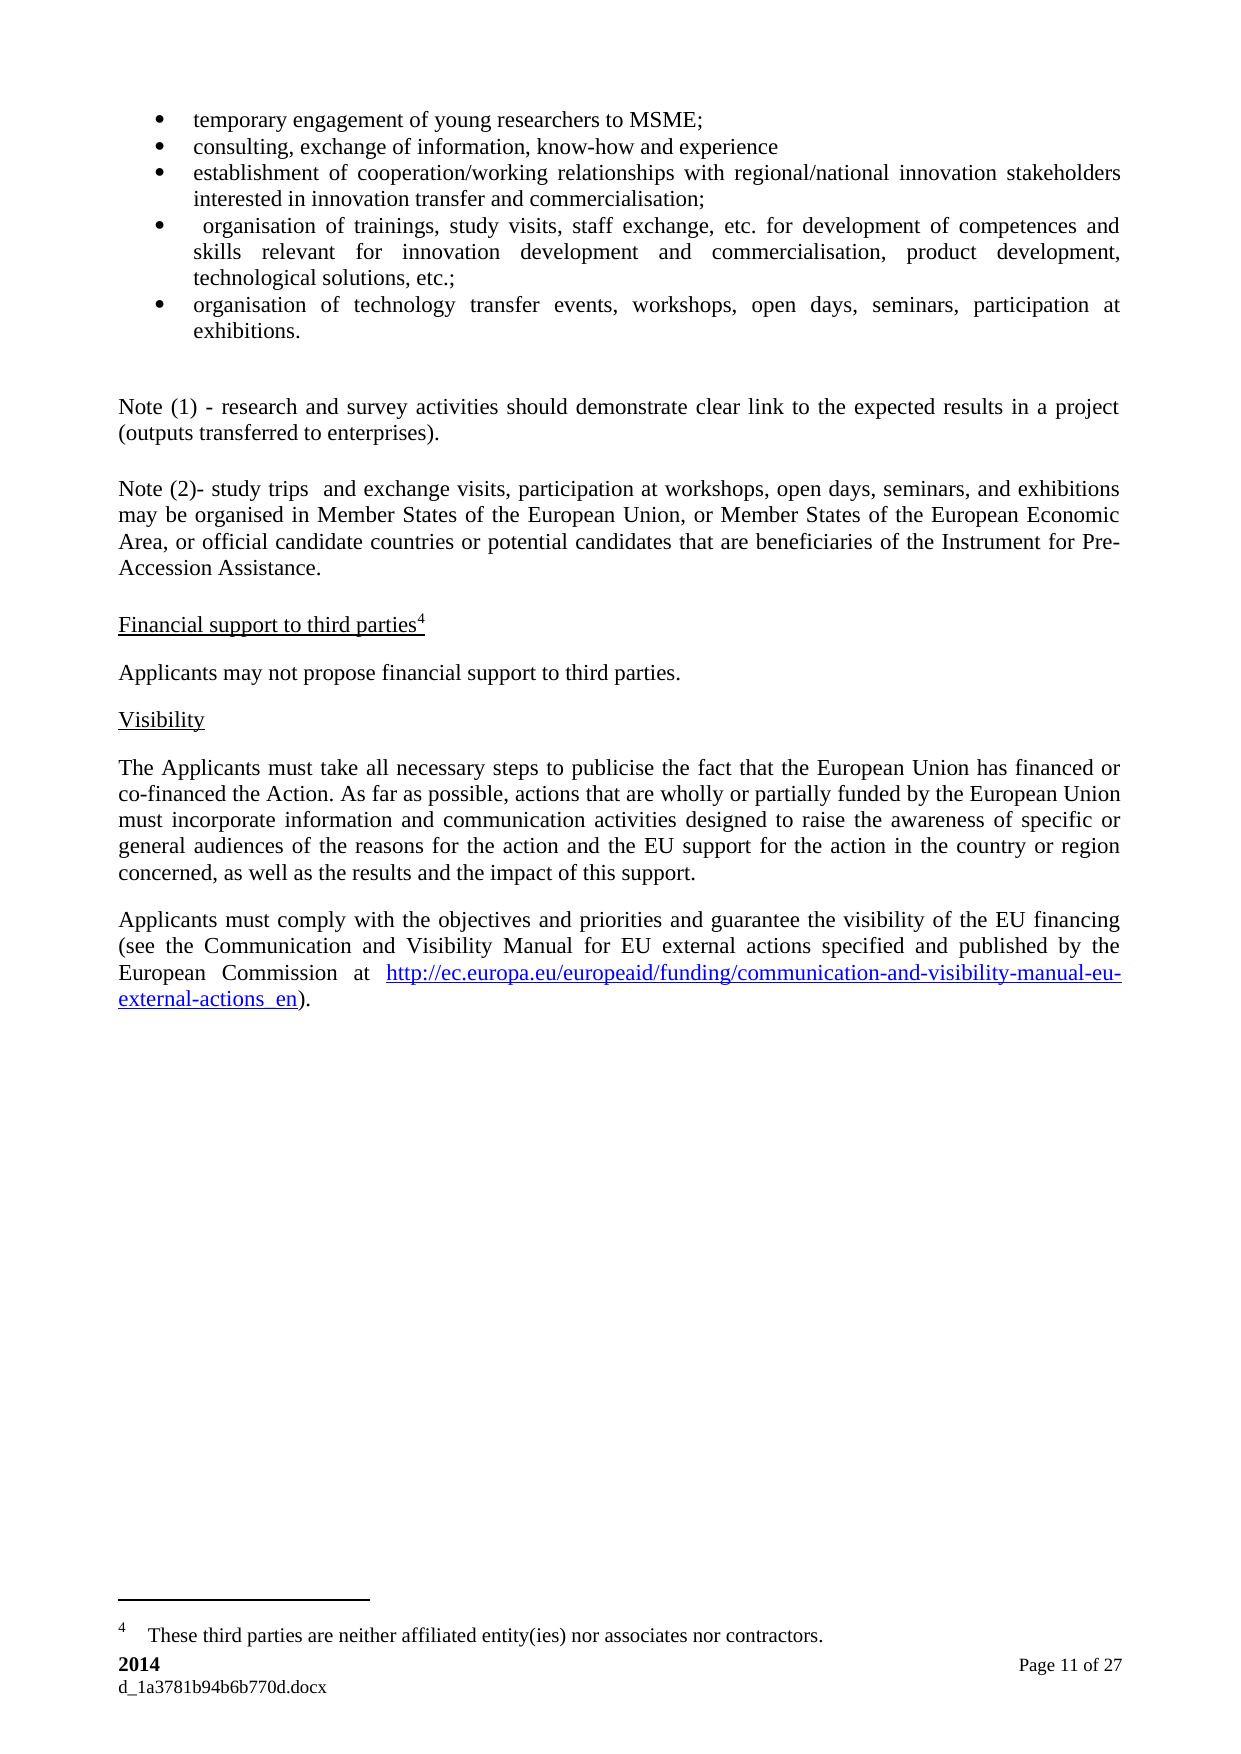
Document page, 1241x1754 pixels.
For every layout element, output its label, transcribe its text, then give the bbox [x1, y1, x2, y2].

list organisation of technology transfer events, workshops, open days, seminars, participation at exhibitions. [156, 291, 1122, 343]
text Financial support to third parties [118, 609, 1122, 638]
list establishment of cooperation/working relationships with regional/national innovation stakeholders interested in innovation transfer and commercialisation; [156, 159, 1122, 212]
text Note (1) - research and survey activities should demonstrate clear link to the expected results in a project (outputs transferred to enterprises). [118, 393, 1122, 446]
text Visibility [118, 706, 1122, 733]
text Note (2)- study trips and exchange visits, participation at workshops, open days, seminars, and exhibitions may be organised in Member States of the European Union, or Member States of the European Economic Area, or official candidate countries or potential candidates that are beneficiaries of the Instrument for Pre-Accession Assistance. [118, 475, 1122, 580]
text Applicants must comply with the objectives and priorities and guarantee the visibility of the EU financing (see the Communication and Visibility Manual for EU external actions specified and published by the European Commission at http://ec.europa.eu/europeaid/funding/communication-and-visibility-manual-eu-external-actions_en). [118, 906, 1122, 1012]
text Applicants may not propose financial support to third parties. [118, 659, 1122, 686]
list consulting, exchange of information, know-how and experience [156, 133, 1122, 159]
list temporary engagement of young researchers to MSME; [156, 106, 1122, 133]
list organisation of trainings, study visits, staff exchange, etc. for development of competences and skills relevant for innovation development and commercialisation, product development, technological solutions, etc.; [156, 212, 1122, 291]
text The Applicants must take all necessary steps to publicise the fact that the European Union has financed or co-financed the Action. As far as possible, actions that are wholly or partially funded by the European Union must incorporate information and communication activities designed to raise the awareness of specific or general audiences of the reasons for the action and the EU support for the action in the country or region concerned, as well as the results and the impact of this support. [118, 753, 1122, 885]
